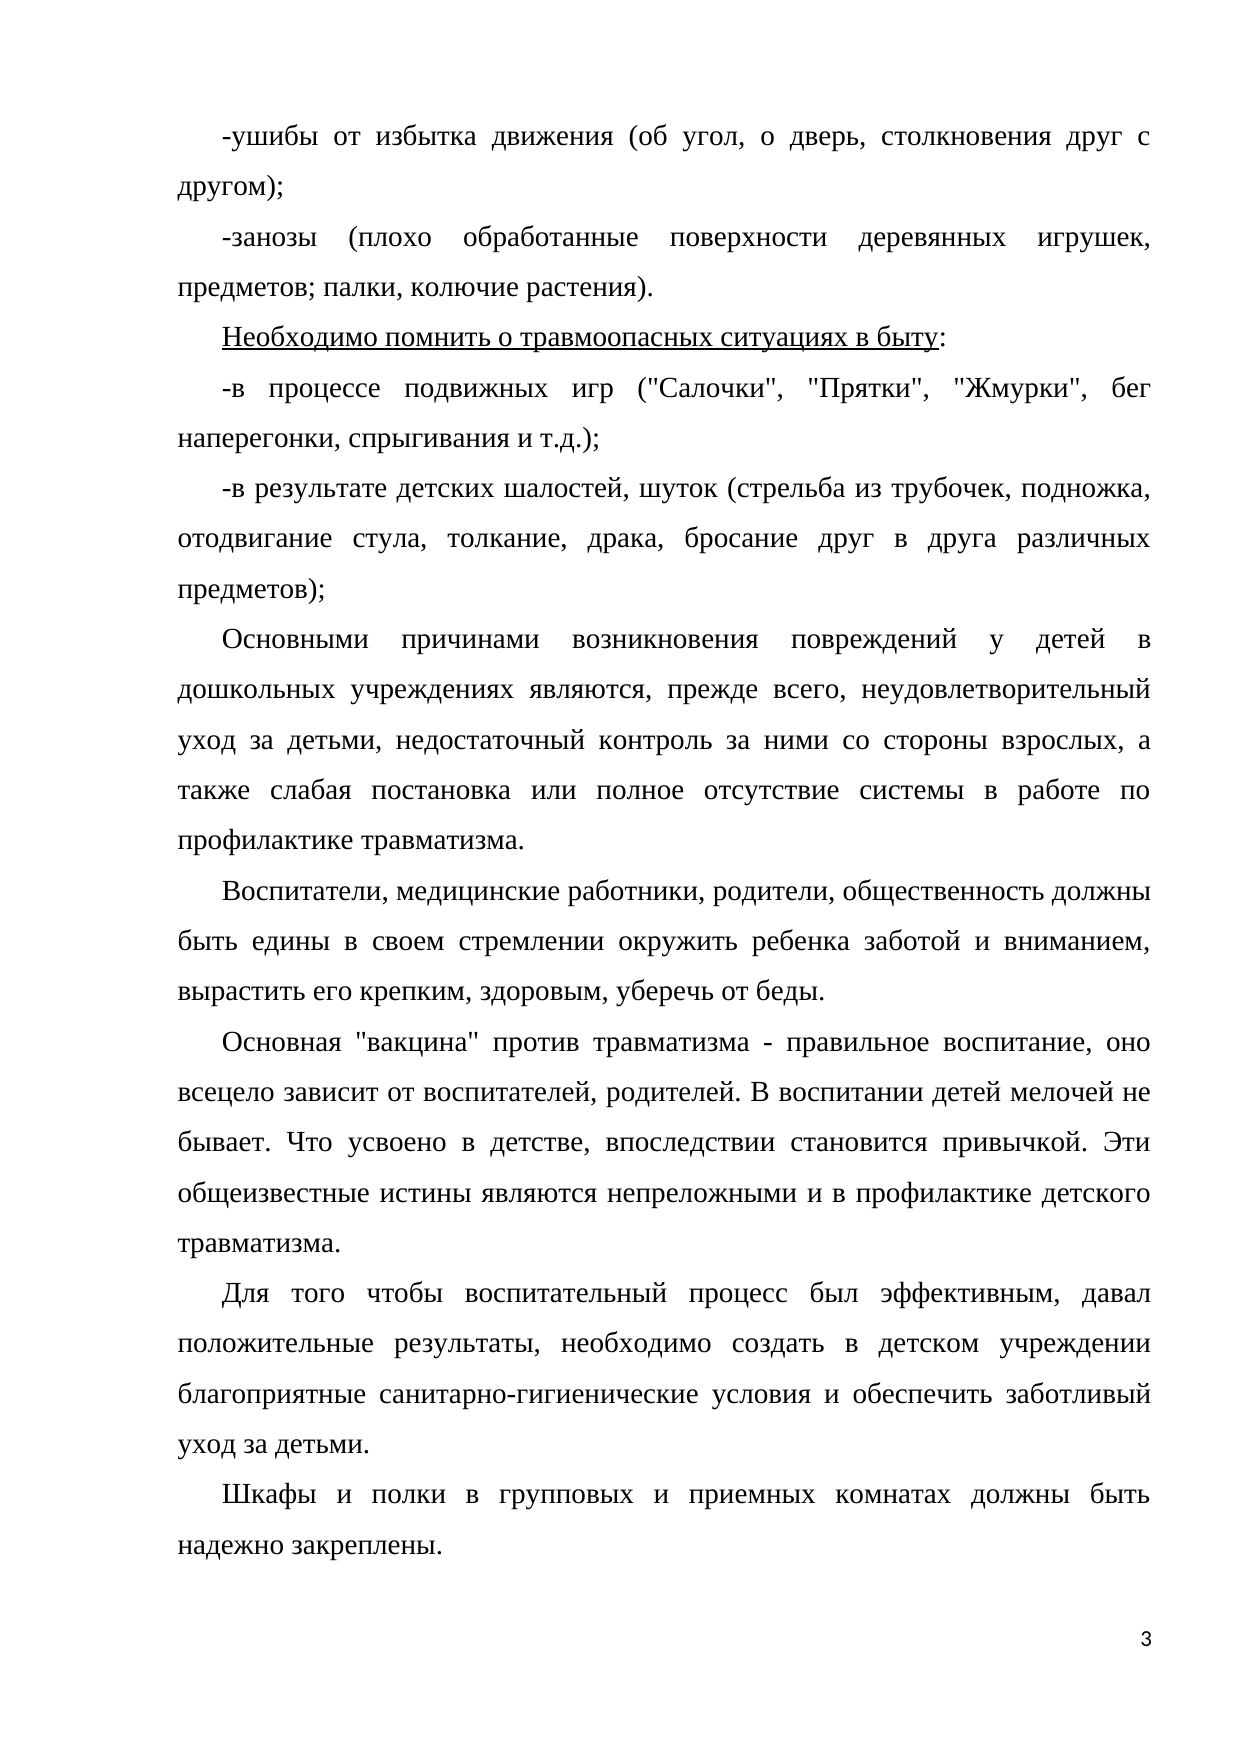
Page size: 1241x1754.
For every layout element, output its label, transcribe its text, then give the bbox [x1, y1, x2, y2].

text Для того чтобы воспитательный процесс был эффективным, давал положительные результаты, необходимо создать в детском учреждении благоприятные санитарно-гигиенические условия и обеспечить заботливый уход за детьми. [177, 1275, 1152, 1460]
text -в процессе подвижных игр ("Салочки", "Прятки", "Жмурки", бег наперегонки, спрыгивания и т.д.); [177, 370, 1152, 453]
text Шкафы и полки в групповых и приемных комнатах должны быть надежно закреплены. [177, 1477, 1152, 1560]
text -занозы (плохо обработанные поверхности деревянных игрушек, предметов; палки, колючие растения). [177, 219, 1152, 303]
text Основная "вакцина" против травматизма - правильное воспитание, оно всецело зависит от воспитателей, родителей. В воспитании детей мелочей не бывает. Что усвоено в детстве, впоследствии становится привычкой. Эти общеизвестные истины являются непреложными и в профилактике детского травматизма. [177, 1024, 1152, 1258]
text -в результате детских шалостей, шуток (стрельба из трубочек, подножка, отодвигание стула, толкание, драка, бросание друг в друга различных предметов); [177, 470, 1152, 604]
text Основными причинами возникновения повреждений у детей в дошкольных учреждениях являются, прежде всего, неудовлетворительный уход за детьми, недостаточный контроль за ними со стороны взрослых, а также слабая постановка или полное отсутствие системы в работе по профилактике травматизма. [177, 621, 1152, 856]
text Необходимо помнить о травмоопасных ситуациях в быту: [177, 319, 1152, 353]
text Воспитатели, медицинские работники, родители, общественность должны быть едины в своем стремлении окружить ребенка заботой и вниманием, вырастить его крепким, здоровым, уберечь от беды. [177, 873, 1152, 1007]
text -ушибы от избытка движения (об угол, о дверь, столкновения друг с другом); [177, 118, 1152, 202]
